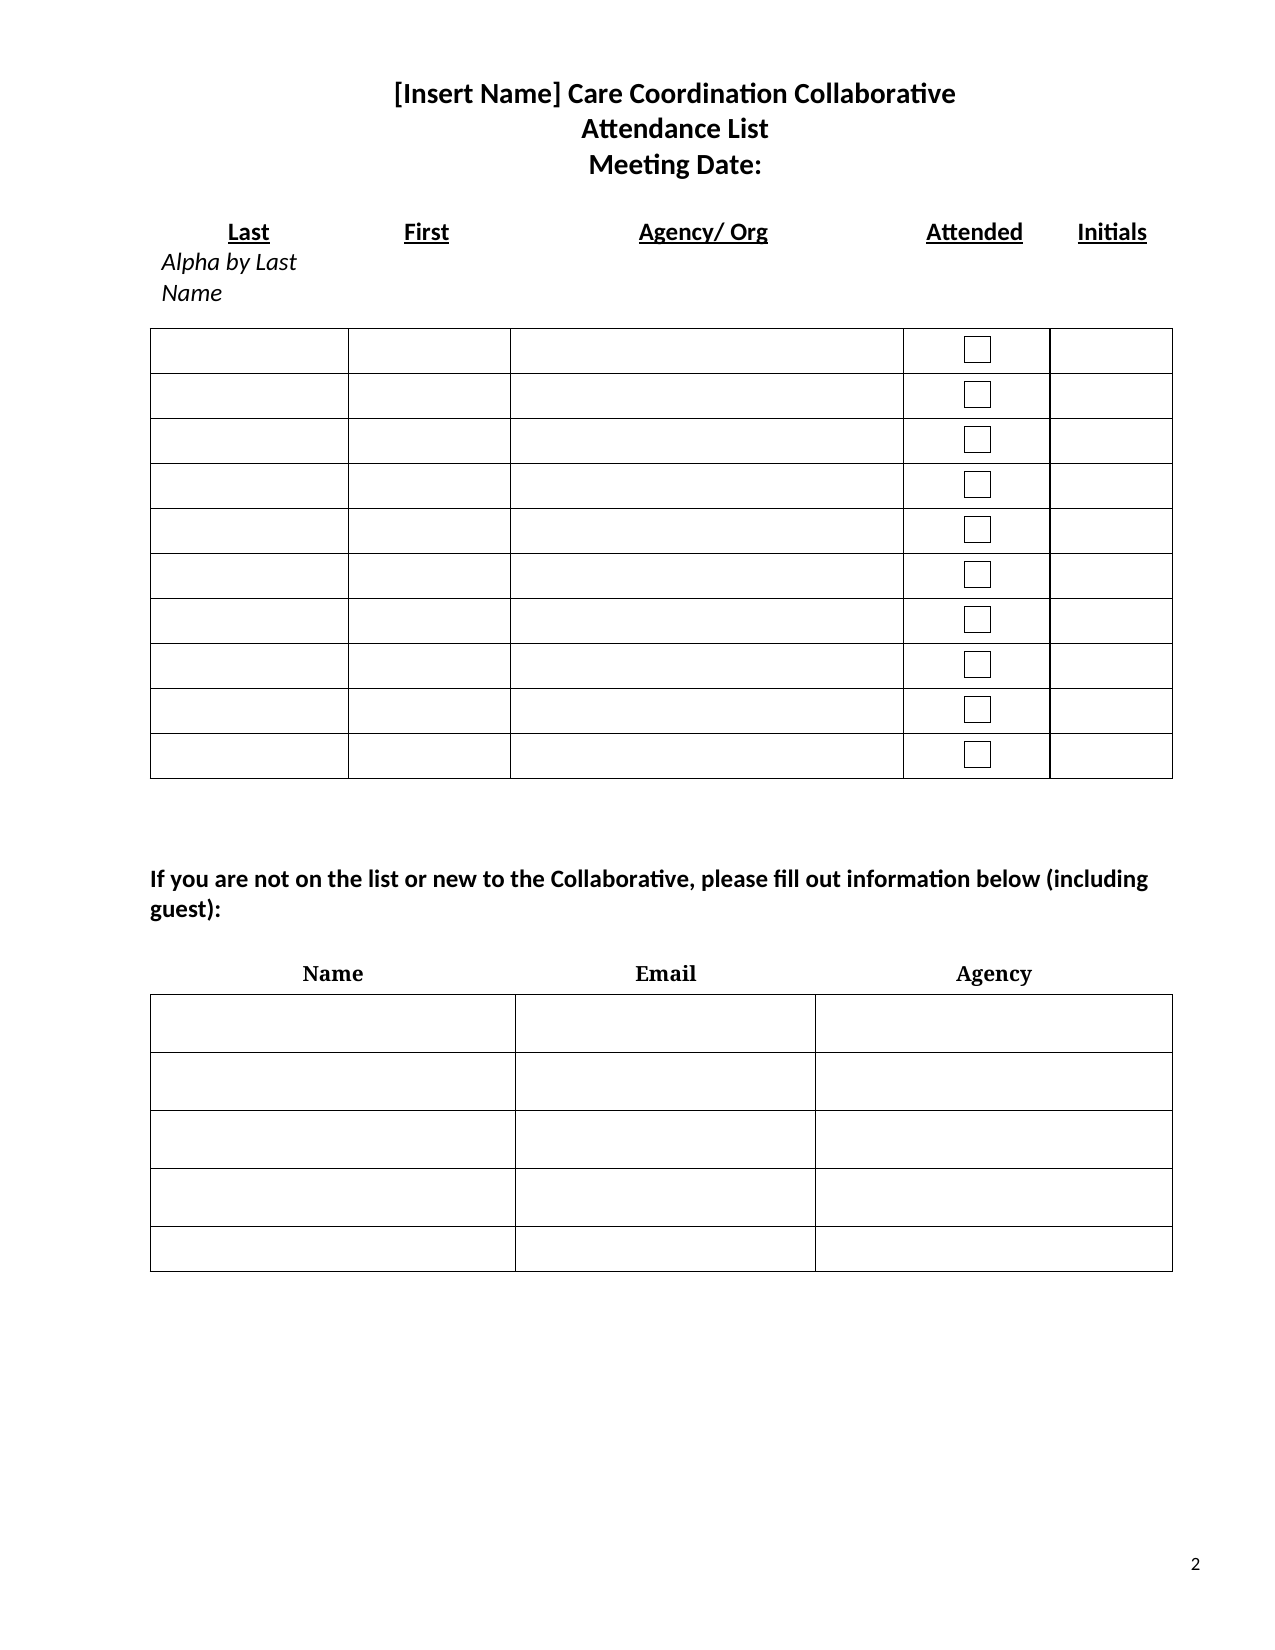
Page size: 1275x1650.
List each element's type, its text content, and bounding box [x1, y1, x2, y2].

table_cell [1051, 509, 1172, 553]
table_cell [904, 599, 1049, 643]
table_cell [516, 1111, 815, 1168]
table_cell [151, 374, 348, 418]
table_cell [904, 689, 1049, 733]
table_cell [816, 1169, 1172, 1226]
table_cell [349, 329, 510, 373]
table_cell [151, 599, 348, 643]
table_cell [151, 464, 348, 508]
table_cell [151, 419, 348, 463]
table_cell [349, 419, 510, 463]
table_cell [816, 1227, 1172, 1271]
table_cell [151, 734, 348, 778]
table_cell [151, 689, 348, 733]
table_cell [151, 554, 348, 598]
table_cell [904, 644, 1049, 688]
table_cell [349, 644, 510, 688]
table_cell [1051, 734, 1172, 778]
table_cell [904, 329, 1049, 373]
table_cell [511, 374, 903, 418]
table_header Name [150, 952, 516, 994]
table_cell [1051, 644, 1172, 688]
table_cell [511, 464, 903, 508]
table_cell [1051, 464, 1172, 508]
table_cell [151, 1111, 515, 1168]
table_cell [151, 995, 515, 1052]
table_cell [511, 419, 903, 463]
table_cell [516, 1227, 815, 1271]
table_cell [349, 464, 510, 508]
table_cell [1051, 329, 1172, 373]
table_cell [1051, 689, 1172, 733]
table_cell [151, 1169, 515, 1226]
table_cell [151, 1227, 515, 1271]
table_cell [816, 1111, 1172, 1168]
table_cell [904, 554, 1049, 598]
table_cell [349, 734, 510, 778]
table_cell [1051, 419, 1172, 463]
table_cell [511, 554, 903, 598]
table_header Agency [816, 952, 1172, 994]
table_cell [151, 509, 348, 553]
table_cell [904, 419, 1049, 463]
text If you are not on the list or new to the Collaborative, please fill out information below (including guest): [150, 863, 1200, 924]
table_cell [511, 329, 903, 373]
table_cell [816, 995, 1172, 1052]
table_cell [511, 644, 903, 688]
table_cell [516, 995, 815, 1052]
table_cell [349, 554, 510, 598]
table_cell [904, 509, 1049, 553]
table_cell [904, 374, 1049, 418]
table_cell [349, 374, 510, 418]
table_cell [516, 1053, 815, 1110]
table_cell [151, 644, 348, 688]
table_cell [511, 689, 903, 733]
table_cell [904, 464, 1049, 508]
table_cell [1051, 374, 1172, 418]
table_cell [1051, 554, 1172, 598]
table_cell [816, 1053, 1172, 1110]
table_cell [516, 1169, 815, 1226]
table_cell [511, 734, 903, 778]
table_cell [1051, 599, 1172, 643]
table_cell [511, 509, 903, 553]
table_cell [511, 599, 903, 643]
table_header Email [516, 952, 816, 994]
table_cell [151, 329, 348, 373]
table_cell [349, 689, 510, 733]
table_cell [349, 509, 510, 553]
table_cell [904, 734, 1049, 778]
table_cell [151, 1053, 515, 1110]
table_cell [349, 599, 510, 643]
